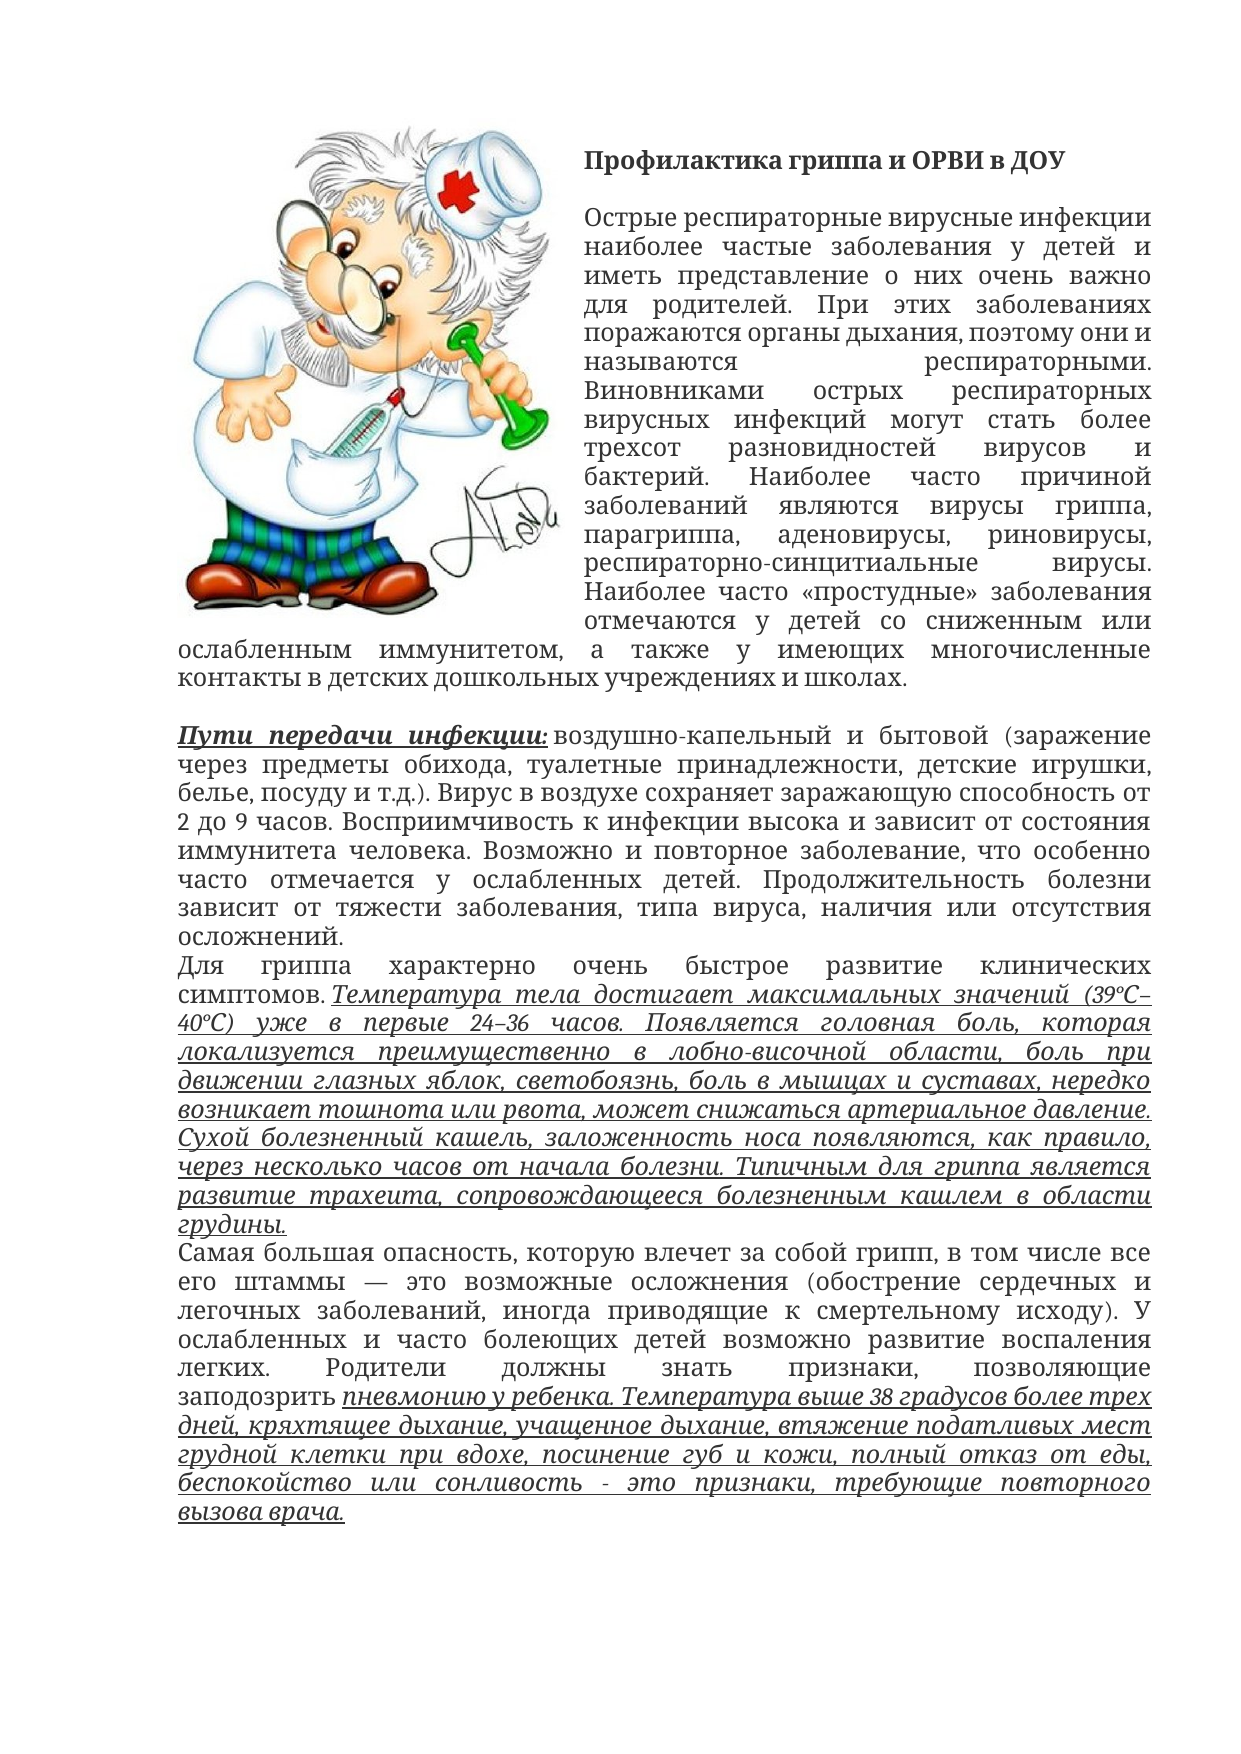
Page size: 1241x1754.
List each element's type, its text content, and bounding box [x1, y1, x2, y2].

text Самая большая опасность, которую влечет за собой грипп, в том числе все его штаммы — это возможные осложнения (обострение сердечных и легочных заболеваний, иногда приводящие к смертельному исходу). У ослабленных и часто болеющих детей возможно развитие воспаления легких. Родители должны знать признаки, позволяющие заподозрить пневмонию у ребенка. Температура выше 38 градусов более трех дней, кряхтящее дыхание, учащенное дыхание, втяжение податливых мест грудной клетки при вдохе, посинение губ и кожи, полный отказ от еды, беспокойство или сонливость - это признаки, требующие повторного вызова врача. [177, 1239, 1152, 1436]
picture [177, 118, 565, 618]
text Для гриппа характерно очень быстрое развитие клинических симптомов. Температура тела достигает максимальных значений (39°С–40°С) уже в первые 24–36 часов. Появляется головная боль, которая локализуется преимущественно в лобно-височной области, боль при движении глазных яблок, светобоязнь, боль в мышцах и суставах, нередко возникает тошнота или рвота, может снижаться артериальное давление. Сухой болезненный кашель, заложенность носа появляются, как правило, через несколько часов от начала болезни. Типичным для гриппа является развитие трахеита, сопровождающееся болезненным кашлем в области грудины. [177, 1063, 1152, 1120]
text Для гриппа характерно очень быстрое развитие клинических симптомов. Температура тела достигает максимальных значений (39°С–40°С) уже в первые 24–36 часов. Появляется головная боль, которая локализуется преимущественно в лобно-височной области, боль при движении глазных яблок, светобоязнь, боль в мышцах и суставах, нередко возникает тошнота или рвота, может снижаться артериальное давление. Сухой болезненный кашель, заложенность носа появляются, как правило, через несколько часов от начала болезни. Типичным для гриппа является развитие трахеита, сопровождающееся болезненным кашлем в области грудины. [177, 1121, 1152, 1206]
text Самая большая опасность, которую влечет за собой грипп, в том числе все его штаммы — это возможные осложнения (обострение сердечных и легочных заболеваний, иногда приводящие к смертельному исходу). У ослабленных и часто болеющих детей возможно развитие воспаления легких. Родители должны знать признаки, позволяющие заподозрить пневмонию у ребенка. Температура выше 38 градусов более трех дней, кряхтящее дыхание, учащенное дыхание, втяжение податливых мест грудной клетки при вдохе, посинение губ и кожи, полный отказ от еды, беспокойство или сонливость - это признаки, требующие повторного вызова врача. [177, 1466, 1152, 1527]
text Пути передачи инфекции: воздушно-капельный и бытовой (заражение через предметы обихода, туалетные принадлежности, детские игрушки, белье, посуду и т.д.). Вирус в воздухе сохраняет заражающую способность от 2 до 9 часов. Восприимчивость к инфекции высока и зависит от состояния иммунитета человека. Возможно и повторное заболевание, что особенно часто отмечается у ослабленных детей. Продолжительность болезни зависит от тяжести заболевания, типа вируса, наличия или отсутствия осложнений. [177, 722, 1152, 952]
text Для гриппа характерно очень быстрое развитие клинических симптомов. Температура тела достигает максимальных значений (39°С–40°С) уже в первые 24–36 часов. Появляется головная боль, которая локализуется преимущественно в лобно-височной области, боль при движении глазных яблок, светобоязнь, боль в мышцах и суставах, нередко возникает тошнота или рвота, может снижаться артериальное давление. Сухой болезненный кашель, заложенность носа появляются, как правило, через несколько часов от начала болезни. Типичным для гриппа является развитие трахеита, сопровождающееся болезненным кашлем в области грудины. [177, 952, 1152, 1034]
text Профилактика гриппа и ОРВИ в ДОУ [565, 147, 1152, 176]
